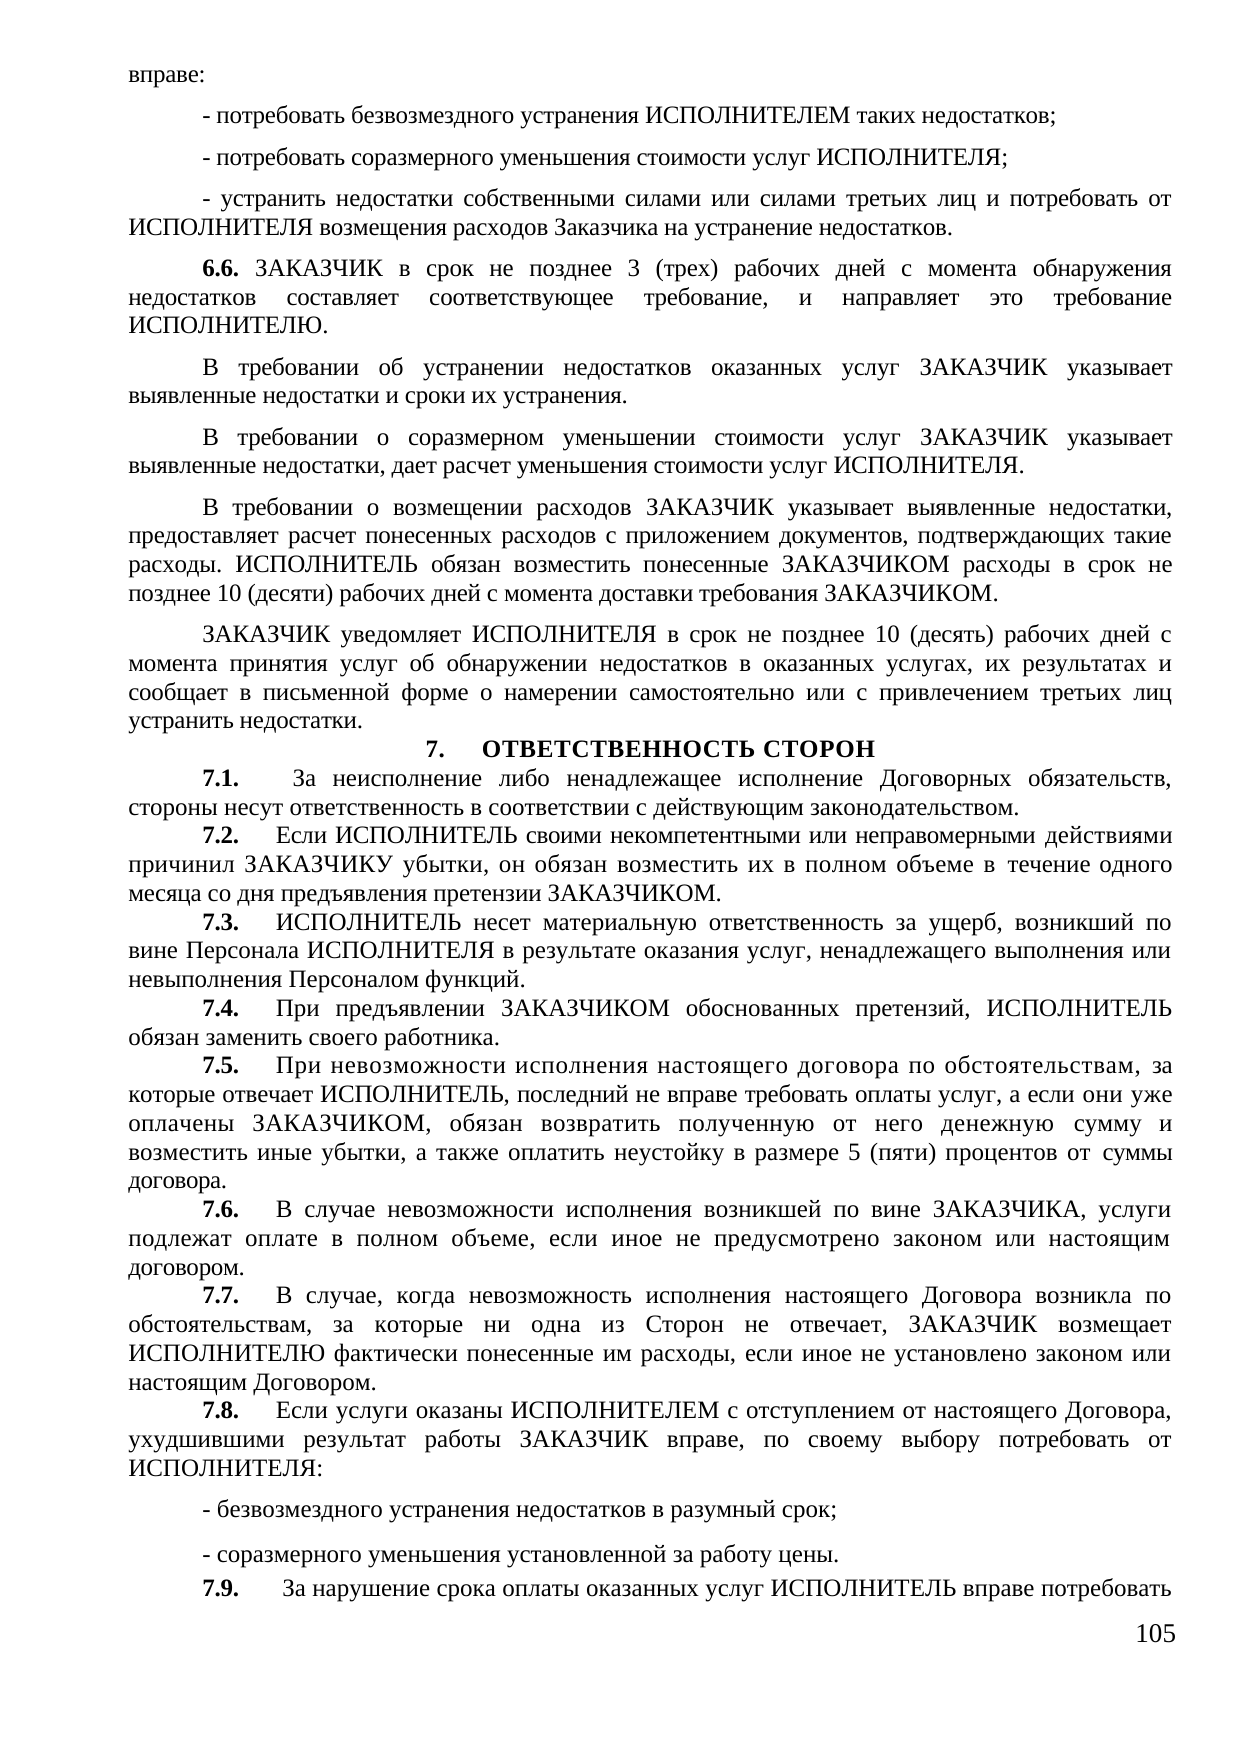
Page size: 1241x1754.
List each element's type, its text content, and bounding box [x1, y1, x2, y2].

text - потребовать безвозмездного устранения ИСПОЛНИТЕЛЕМ таких недостатков; [128, 100, 1173, 129]
list При предъявлении ЗАКАЗЧИКОМ обоснованных претензий, ИСПОЛНИТЕЛЬ обязан заменить своего работника. [128, 993, 1173, 1050]
text В требовании о соразмерном уменьшении стоимости услуг ЗАКАЗЧИК указывает выявленные недостатки, дает расчет уменьшения стоимости услуг ИСПОЛНИТЕЛЯ. [128, 422, 1173, 479]
text 6.6. ЗАКАЗЧИК в срок не позднее 3 (трех) рабочих дней с момента обнаружения недостатков составляет соответствующее требование, и направляет это требование ИСПОЛНИТЕЛЮ. [128, 253, 1173, 339]
list При невозможности исполнения настоящего договора по обстоятельствам, за которые отвечает ИСПОЛНИТЕЛЬ, последний не вправе требовать оплаты услуг, а если они уже оплачены ЗАКАЗЧИКОМ, обязан возвратить полученную от него денежную сумму и возместить иные убытки, а также оплатить неустойку в размере 5 (пяти) процентов от суммы договора. [128, 1050, 1173, 1194]
list ИСПОЛНИТЕЛЬ несет материальную ответственность за ущерб, возникший по вине Персонала ИСПОЛНИТЕЛЯ в результате оказания услуг, ненадлежащего выполнения или невыполнения Персоналом функций. [128, 907, 1173, 993]
text - безвозмездного устранения недостатков в разумный срок; [128, 1494, 1176, 1523]
list ОТВЕТСТВЕННОСТЬ СТОРОН [128, 734, 1173, 763]
text - устранить недостатки собственными силами или силами третьих лиц и потребовать от ИСПОЛНИТЕЛЯ возмещения расходов Заказчика на устранение недостатков. [128, 183, 1173, 240]
list В случае невозможности исполнения возникшей по вине ЗАКАЗЧИКА, услуги подлежат оплате в полном объеме, если иное не предусмотрено законом или настоящим договором. [128, 1194, 1173, 1280]
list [128, 59, 1173, 88]
list В случае, когда невозможность исполнения настоящего Договора возникла по обстоятельствам, за которые ни одна из Сторон не отвечает, ЗАКАЗЧИК возмещает ИСПОЛНИТЕЛЮ фактически понесенные им расходы, если иное не установлено законом или настоящим Договором. [128, 1280, 1173, 1395]
text - потребовать соразмерного уменьшения стоимости услуг ИСПОЛНИТЕЛЯ; [128, 142, 1173, 170]
list Если ИСПОЛНИТЕЛЬ своими некомпетентными или неправомерными действиями причинил ЗАКАЗЧИКУ убытки, он обязан возместить их в полном объеме в течение одного месяца со дня предъявления претензии ЗАКАЗЧИКОМ. [128, 820, 1173, 907]
list За неисполнение либо ненадлежащее исполнение Договорных обязательств, стороны несут ответственность в соответствии с действующим законодательством. [128, 763, 1173, 820]
text - соразмерного уменьшения установленной за работу цены. [128, 1539, 1176, 1568]
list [128, 1573, 1173, 1601]
text В требовании о возмещении расходов ЗАКАЗЧИК указывает выявленные недостатки, предоставляет расчет понесенных расходов с приложением документов, подтверждающих такие расходы. ИСПОЛНИТЕЛЬ обязан возместить понесенные ЗАКАЗЧИКОМ расходы в срок не позднее 10 (десяти) рабочих дней с момента доставки требования ЗАКАЗЧИКОМ. [128, 492, 1173, 607]
text В требовании об устранении недостатков оказанных услуг ЗАКАЗЧИК указывает выявленные недостатки и сроки их устранения. [128, 352, 1173, 409]
list Если услуги оказаны ИСПОЛНИТЕЛЕМ с отступлением от настоящего Договора, ухудшившими результат работы ЗАКАЗЧИК вправе, по своему выбору потребовать от ИСПОЛНИТЕЛЯ: [128, 1395, 1173, 1482]
text ЗАКАЗЧИК уведомляет ИСПОЛНИТЕЛЯ в срок не позднее 10 (десять) рабочих дней с момента принятия услуг об обнаружении недостатков в оказанных услугах, их результатах и сообщает в письменной форме о намерении самостоятельно или с привлечением третьих лиц устранить недостатки. [128, 619, 1173, 734]
